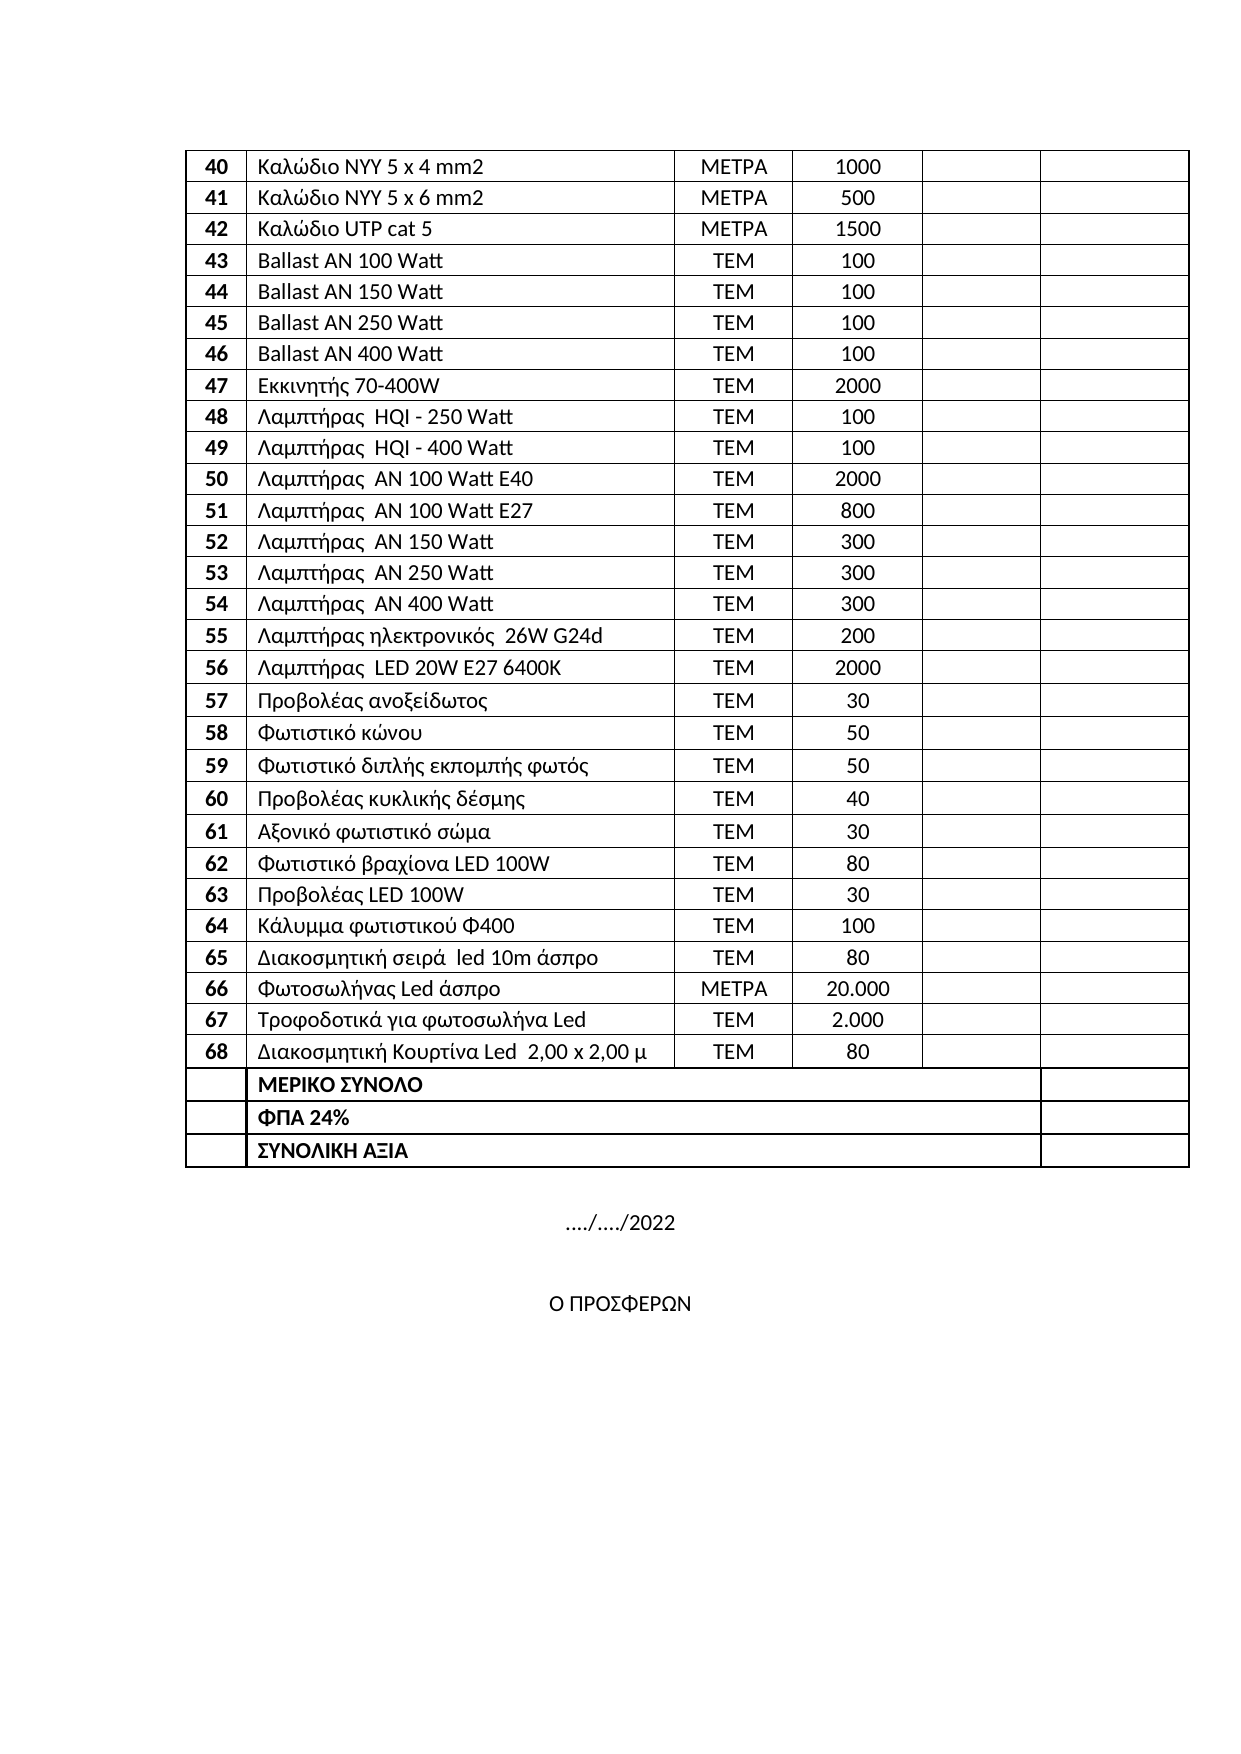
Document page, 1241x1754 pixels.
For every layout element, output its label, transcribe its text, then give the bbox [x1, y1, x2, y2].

table_cell 40 [793, 782, 922, 814]
table_cell 48 [187, 401, 246, 431]
table_cell Ballast AN 250 Watt [247, 307, 674, 337]
table_cell [1041, 684, 1188, 716]
table_cell 47 [187, 370, 246, 400]
table_cell Ballast AN 400 Watt [247, 339, 674, 369]
table_cell [1041, 750, 1188, 781]
table_cell 100 [793, 401, 922, 431]
text Ο ΠΡΟΣΦΕΡΩΝ [187, 1289, 1053, 1317]
table_cell [923, 401, 1040, 431]
table_cell [923, 782, 1040, 814]
table_cell [923, 717, 1040, 748]
table_cell [1042, 1102, 1188, 1133]
table_cell 100 [793, 307, 922, 337]
table_cell ΤΕΜ [675, 1035, 792, 1067]
table_cell 1000 [793, 151, 922, 181]
table_cell ΜΕΤΡΑ [675, 182, 792, 212]
table_cell Λαμπτήρας ΑΝ 400 Watt [247, 589, 674, 619]
table_cell [187, 1069, 245, 1100]
table_cell [1041, 782, 1188, 814]
table_cell 2000 [793, 651, 922, 683]
table_cell 66 [187, 973, 246, 1003]
table_cell [1041, 1004, 1188, 1034]
table_cell [1041, 526, 1188, 556]
table_cell [923, 815, 1040, 847]
table_cell ΤΕΜ [675, 910, 792, 941]
table_cell Λαμπτήρας ΑΝ 100 Watt E27 [247, 495, 674, 525]
table_cell 68 [187, 1035, 246, 1067]
table_cell [923, 307, 1040, 337]
table_cell Καλώδιο ΝΥΥ 5 x 4 mm2 [247, 151, 674, 181]
table_cell ΤΕΜ [675, 557, 792, 587]
table_cell [1041, 973, 1188, 1003]
table_cell ΤΕΜ [675, 495, 792, 525]
table_cell Καλώδιο ΝΥΥ 5 x 6 mm2 [247, 182, 674, 212]
table_cell [1041, 717, 1188, 748]
table_cell ΤΕΜ [675, 401, 792, 431]
table_cell Ballast AN 100 Watt [247, 245, 674, 275]
table_cell 52 [187, 526, 246, 556]
table_cell [923, 651, 1040, 683]
table_cell [1041, 879, 1188, 909]
table_cell [1041, 651, 1188, 683]
table_cell 100 [793, 339, 922, 369]
table_cell ΤΕΜ [675, 651, 792, 683]
table_cell ΤΕΜ [675, 526, 792, 556]
table_cell 53 [187, 557, 246, 587]
table_cell 64 [187, 910, 246, 941]
table_cell ΤΕΜ [675, 307, 792, 337]
table_cell [1041, 370, 1188, 400]
table_cell Καλώδιο UTP cat 5 [247, 214, 674, 244]
table_cell [923, 432, 1040, 462]
table_cell Λαμπτήρας ΑΝ 150 Watt [247, 526, 674, 556]
table_cell Λαμπτήρας ΑΝ 100 Watt E40 [247, 464, 674, 494]
table_cell Προβολέας κυκλικής δέσμης [247, 782, 674, 814]
table_cell [923, 151, 1040, 181]
table_cell 60 [187, 782, 246, 814]
table_cell [1041, 942, 1188, 972]
table_cell 51 [187, 495, 246, 525]
table_cell 59 [187, 750, 246, 781]
table_cell ΤΕΜ [675, 276, 792, 306]
table_cell [1042, 1135, 1188, 1166]
table_cell 100 [793, 276, 922, 306]
table_cell Τροφοδοτικά για φωτοσωλήνα Led [247, 1004, 674, 1034]
table_cell ΤΕΜ [675, 717, 792, 748]
table_cell [1041, 214, 1188, 244]
table_cell [1041, 620, 1188, 650]
table_cell 80 [793, 942, 922, 972]
table_cell 300 [793, 557, 922, 587]
table_cell Λαμπτήρας LED 20W Ε27 6400K [247, 651, 674, 683]
table_cell 40 [187, 151, 246, 181]
table_cell [793, 1069, 923, 1100]
table_cell Προβολέας LED 100W [247, 879, 674, 909]
table_cell 57 [187, 684, 246, 716]
table_cell [1041, 589, 1188, 619]
table_cell Εκκινητής 70-400W [247, 370, 674, 400]
table_cell 62 [187, 848, 246, 878]
table_cell 80 [793, 1035, 922, 1067]
table_cell [923, 370, 1040, 400]
table_cell Φωτιστικό διπλής εκπομπής φωτός [247, 750, 674, 781]
table_cell [923, 557, 1040, 587]
table_cell [923, 684, 1040, 716]
table_cell ΤΕΜ [675, 339, 792, 369]
table_cell 45 [187, 307, 246, 337]
table_cell ΦΠΑ 24% [248, 1102, 1040, 1133]
text ..../..../2022 [187, 1208, 1053, 1236]
table_cell ΤΕΜ [675, 684, 792, 716]
table_cell [187, 1135, 245, 1166]
table_cell [923, 526, 1040, 556]
table_cell 30 [793, 684, 922, 716]
table_cell Φωτιστικό κώνου [247, 717, 674, 748]
table_cell ΣΥΝΟΛΙΚΗ ΑΞΙΑ [248, 1135, 1040, 1166]
table_cell ΜΕΡΙΚΟ ΣΥΝΟΛΟ [248, 1069, 675, 1100]
table_cell 55 [187, 620, 246, 650]
table_cell [1041, 910, 1188, 941]
table_cell 65 [187, 942, 246, 972]
table_cell ΤΕΜ [675, 370, 792, 400]
table_cell 100 [793, 432, 922, 462]
table_cell 42 [187, 214, 246, 244]
table_cell 300 [793, 589, 922, 619]
table_cell [675, 1069, 793, 1100]
table_cell 30 [793, 815, 922, 847]
table_cell 30 [793, 879, 922, 909]
table_cell [1041, 557, 1188, 587]
table_cell Λαμπτήρας ηλεκτρονικός 26W G24d [247, 620, 674, 650]
table_cell [1042, 1069, 1188, 1100]
table_cell 54 [187, 589, 246, 619]
table_cell [1041, 432, 1188, 462]
table_cell 67 [187, 1004, 246, 1034]
table_cell 49 [187, 432, 246, 462]
table_cell ΤΕΜ [675, 750, 792, 781]
table_cell [1041, 182, 1188, 212]
table_cell [923, 495, 1040, 525]
table_cell ΤΕΜ [675, 879, 792, 909]
table_cell 80 [793, 848, 922, 878]
table_cell ΜΕΤΡΑ [675, 214, 792, 244]
table_cell 20.000 [793, 973, 922, 1003]
table_cell ΤΕΜ [675, 432, 792, 462]
table_cell 50 [187, 464, 246, 494]
table_cell ΜΕΤΡΑ [675, 973, 792, 1003]
table_cell 300 [793, 526, 922, 556]
table_cell Διακοσμητική σειρά led 10m άσπρο [247, 942, 674, 972]
table_cell [923, 942, 1040, 972]
table_cell ΤΕΜ [675, 589, 792, 619]
table_cell Λαμπτήρας ΑΝ 250 Watt [247, 557, 674, 587]
table_cell [1041, 245, 1188, 275]
table_cell ΤΕΜ [675, 1004, 792, 1034]
table_cell ΤΕΜ [675, 782, 792, 814]
table_cell [923, 750, 1040, 781]
table_cell ΤΕΜ [675, 620, 792, 650]
table_cell 2000 [793, 370, 922, 400]
table_cell [1041, 495, 1188, 525]
table_cell [923, 214, 1040, 244]
table_cell [1041, 815, 1188, 847]
table_cell 43 [187, 245, 246, 275]
table_cell [923, 245, 1040, 275]
table_cell [923, 879, 1040, 909]
table_cell 1500 [793, 214, 922, 244]
table_cell [1041, 307, 1188, 337]
table_cell Αξονικό φωτιστικό σώμα [247, 815, 674, 847]
table_cell 50 [793, 717, 922, 748]
table_cell Διακοσμητική Κουρτίνα Led 2,00 x 2,00 μ [247, 1035, 674, 1067]
table_cell [923, 1069, 1040, 1100]
table_cell ΤΕΜ [675, 464, 792, 494]
table_cell [1041, 339, 1188, 369]
table_cell 100 [793, 910, 922, 941]
table_cell 50 [793, 750, 922, 781]
table_cell [187, 1102, 245, 1133]
table_cell ΤΕΜ [675, 815, 792, 847]
table_cell 200 [793, 620, 922, 650]
table_cell Ballast AN 150 Watt [247, 276, 674, 306]
table_cell [923, 1004, 1040, 1034]
table_cell [1041, 276, 1188, 306]
table_cell 2000 [793, 464, 922, 494]
table_cell [923, 848, 1040, 878]
table_cell 58 [187, 717, 246, 748]
table_cell Προβολέας ανοξείδωτος [247, 684, 674, 716]
table_cell 44 [187, 276, 246, 306]
table_cell 63 [187, 879, 246, 909]
table_cell 2.000 [793, 1004, 922, 1034]
table_cell ΤΕΜ [675, 245, 792, 275]
table_cell [1041, 1035, 1188, 1067]
table_cell 100 [793, 245, 922, 275]
table_cell [923, 276, 1040, 306]
table_cell [923, 973, 1040, 1003]
table_cell Φωτοσωλήνας Led άσπρο [247, 973, 674, 1003]
table_cell 56 [187, 651, 246, 683]
table_cell 500 [793, 182, 922, 212]
table_cell [923, 339, 1040, 369]
table_cell [923, 464, 1040, 494]
table_cell ΤΕΜ [675, 848, 792, 878]
table_cell [1041, 464, 1188, 494]
table_cell ΤΕΜ [675, 942, 792, 972]
table_cell 800 [793, 495, 922, 525]
table_cell Κάλυμμα φωτιστικού Φ400 [247, 910, 674, 941]
table_cell Λαμπτήρας HQI - 250 Watt [247, 401, 674, 431]
table_cell [923, 182, 1040, 212]
table_cell [923, 620, 1040, 650]
table_cell Φωτιστικό βραχίονα LED 100W [247, 848, 674, 878]
table_cell [1041, 848, 1188, 878]
table_cell ΜΕΤΡΑ [675, 151, 792, 181]
table_cell [923, 910, 1040, 941]
table_cell [923, 589, 1040, 619]
table_cell [923, 1035, 1040, 1067]
table_cell [1041, 151, 1188, 181]
table_cell 46 [187, 339, 246, 369]
table_cell [1041, 401, 1188, 431]
table_cell 41 [187, 182, 246, 212]
table_cell Λαμπτήρας HQI - 400 Watt [247, 432, 674, 462]
table_cell 61 [187, 815, 246, 847]
